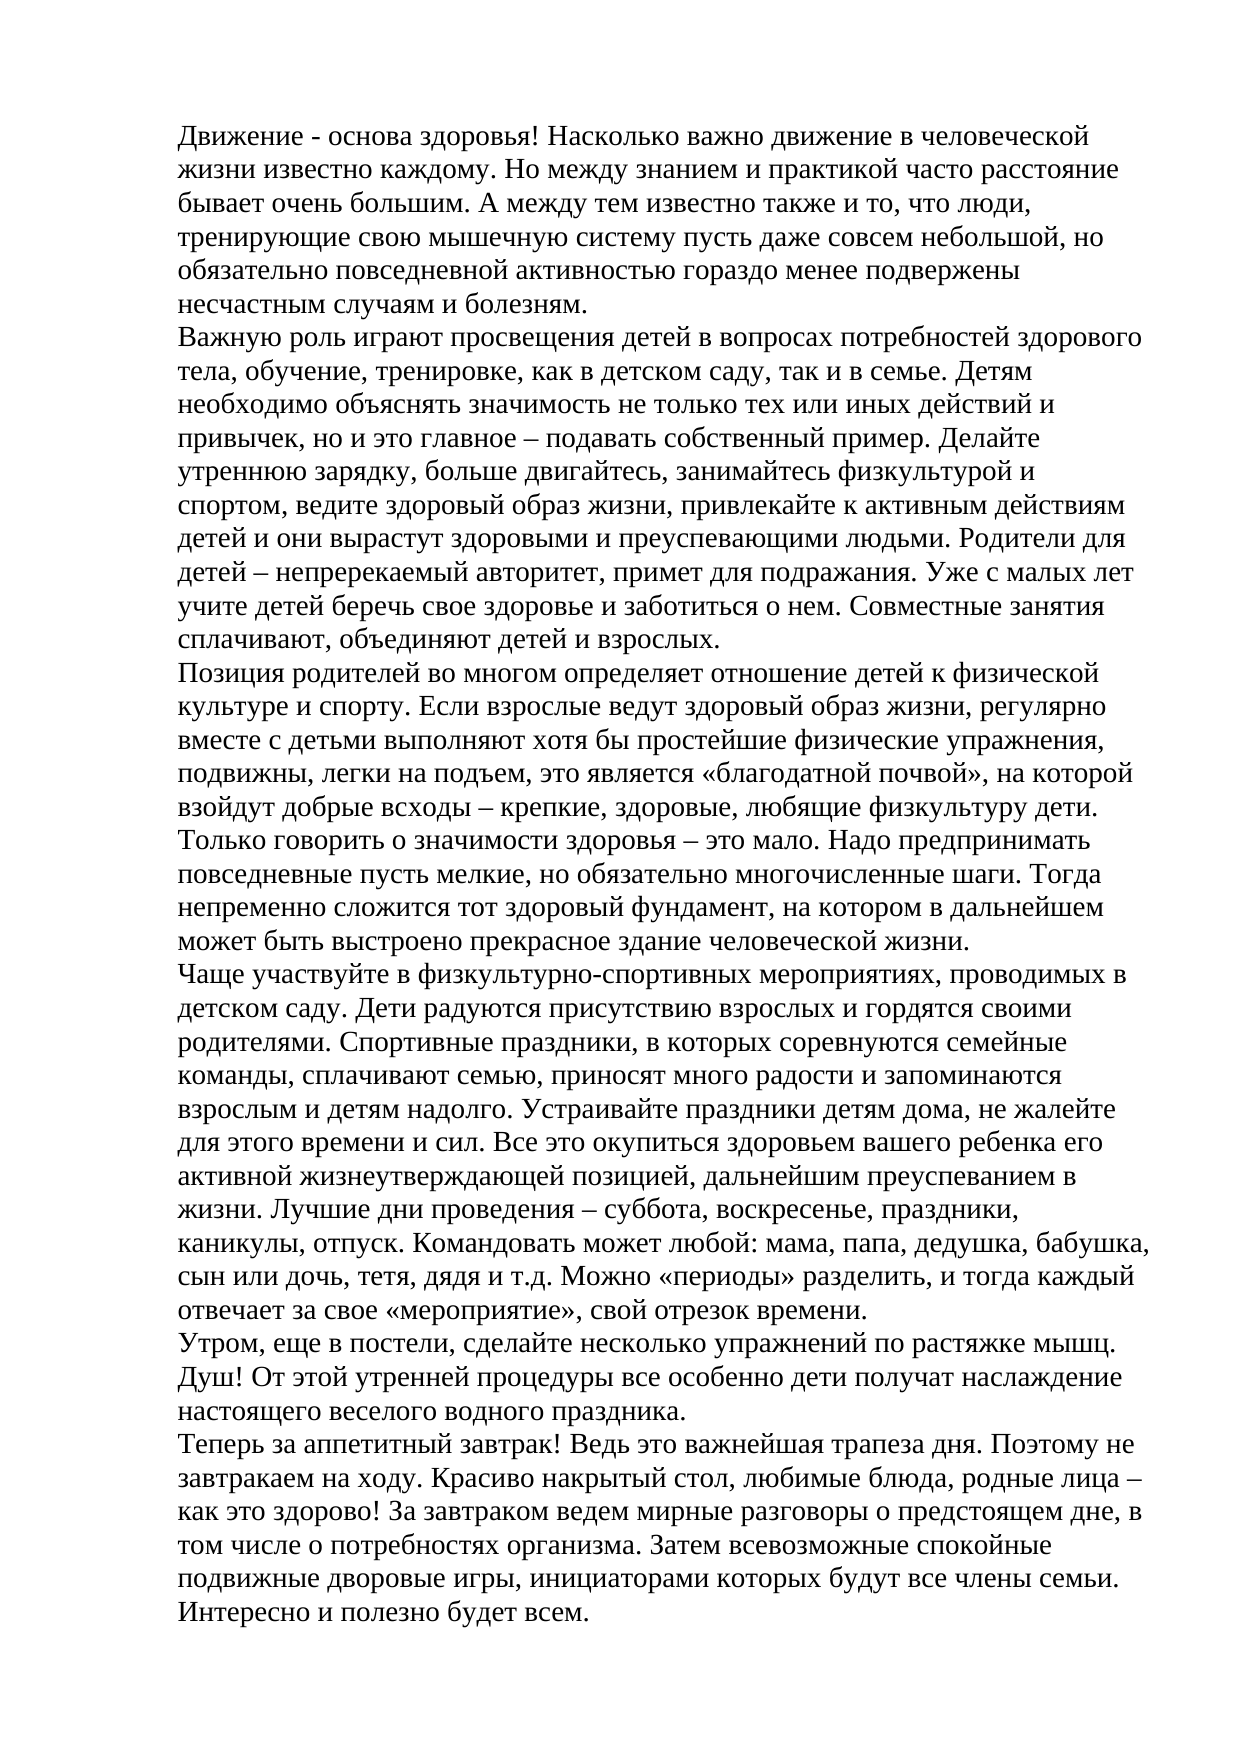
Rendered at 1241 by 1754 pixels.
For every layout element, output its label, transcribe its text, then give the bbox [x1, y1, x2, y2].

text Душ! От этой утренней процедуры все особенно дети получат наслаждение настоящего веселого водного праздника. [177, 1359, 1152, 1426]
text Позиция родителей во многом определяет отношение детей к физической культуре и спорту. Если взрослые ведут здоровый образ жизни, регулярно вместе с детьми выполняют хотя бы простейшие физические упражнения, подвижны, легки на подъем, это является «благодатной почвой», на которой взойдут добрые всходы – крепкие, здоровые, любящие физкультуру дети. Только говорить о значимости здоровья – это мало. Надо предпринимать повседневные пусть мелкие, но обязательно многочисленные шаги. Тогда непременно сложится тот здоровый фундамент, на котором в дальнейшем может быть выстроено прекрасное здание человеческой жизни. [177, 655, 1152, 957]
text Чаще участвуйте в физкультурно-спортивных мероприятиях, проводимых в детском саду. Дети радуются присутствию взрослых и гордятся своими родителями. Спортивные праздники, в которых соревнуются семейные команды, сплачивают семью, приносят много радости и запоминаются взрослым и детям надолго. Устраивайте праздники детям дома, не жалейте для этого времени и сил. Все это окупиться здоровьем вашего ребенка его активной жизнеутверждающей позицией, дальнейшим преуспеванием в жизни. Лучшие дни проведения – суббота, воскресенье, праздники, каникулы, отпуск. Командовать может любой: мама, папа, дедушка, бабушка, сын или дочь, тетя, дядя и т.д. Можно «периоды» разделить, и тогда каждый отвечает за свое «мероприятие», свой отрезок времени. [177, 957, 1152, 1326]
text Движение - основа здоровья! Насколько важно движение в человеческой жизни известно каждому. Но между знанием и практикой часто расстояние бывает очень большим. А между тем известно также и то, что люди, тренирующие свою мышечную систему пусть даже совсем небольшой, но обязательно повседневной активностью гораздо менее подвержены несчастным случаям и болезням. [177, 118, 1152, 319]
text Утром, еще в постели, сделайте несколько упражнений по растяжке мышц. [177, 1326, 1152, 1359]
text Важную роль играют просвещения детей в вопросах потребностей здорового тела, обучение, тренировке, как в детском саду, так и в семье. Детям необходимо объяснять значимость не только тех или иных действий и привычек, но и это главное – подавать собственный пример. Делайте утреннюю зарядку, больше двигайтесь, занимайтесь физкультурой и спортом, ведите здоровый образ жизни, привлекайте к активным действиям детей и они вырастут здоровыми и преуспевающими людьми. Родители для детей – непререкаемый авторитет, примет для подражания. Уже с малых лет учите детей беречь свое здоровье и заботиться о нем. Совместные занятия сплачивают, объединяют детей и взрослых. [177, 319, 1152, 655]
text Теперь за аппетитный завтрак! Ведь это важнейшая трапеза дня. Поэтому не завтракаем на ходу. Красиво накрытый стол, любимые блюда, родные лица – как это здорово! За завтраком ведем мирные разговоры о предстоящем дне, в том числе о потребностях организма. Затем всевозможные спокойные подвижные дворовые игры, инициаторами которых будут все члены семьи. Интересно и полезно будет всем. [177, 1426, 1152, 1627]
